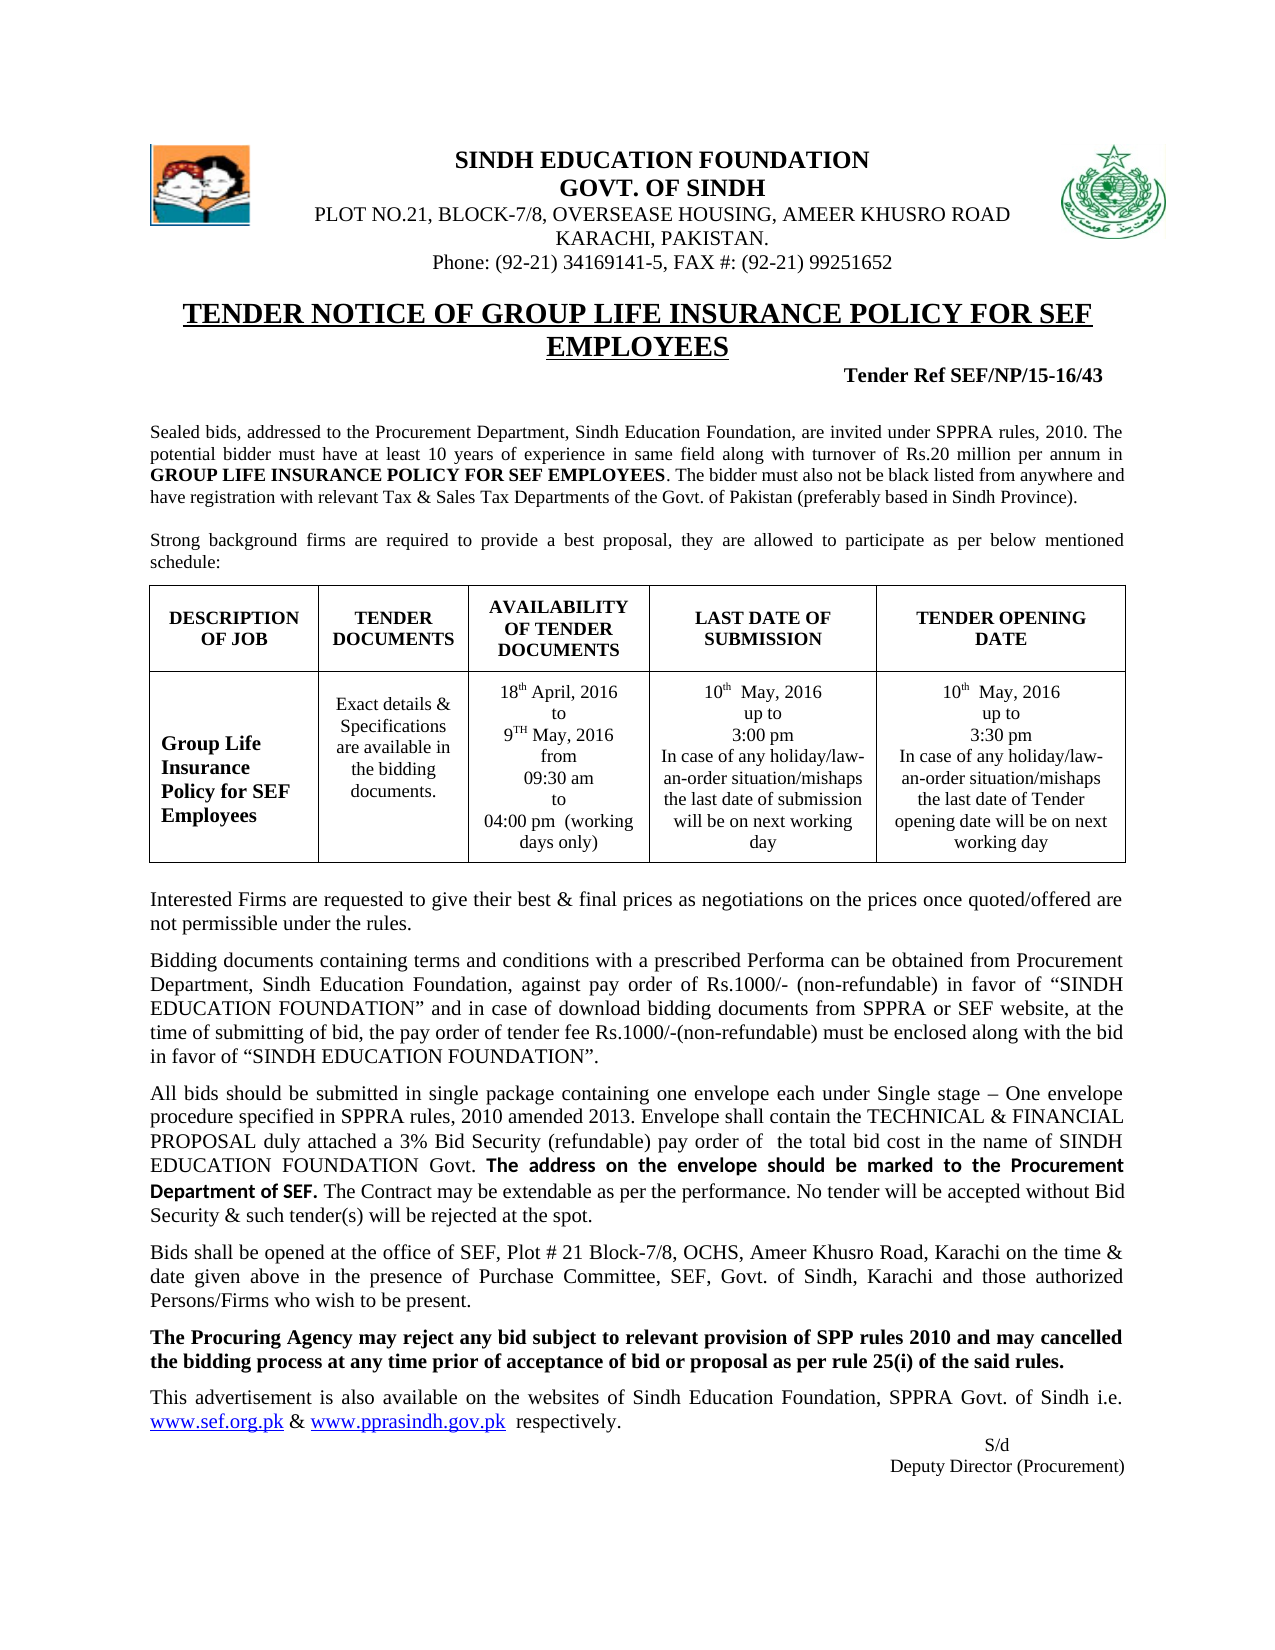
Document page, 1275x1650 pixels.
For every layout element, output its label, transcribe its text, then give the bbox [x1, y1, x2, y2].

text Strong background firms are required to provide a best proposal, they are allowed to participate as per below mentioned schedule: [150, 529, 1125, 572]
table_cell Exact details & Specifications are available in the bidding documents. [319, 672, 468, 862]
text Deputy Director (Procurement) [150, 1455, 1125, 1477]
picture [150, 144, 252, 226]
table_cell 10th May, 2016 up to 3:30 pm In case of any holiday/law-an-order situation/mishaps the last date of Tender opening date will be on next working day [877, 672, 1125, 862]
table_cell Group Life Insurance Policy for SEF Employees [150, 672, 318, 862]
text Tender Ref SEF/NP/15-16/43 [150, 363, 1125, 387]
text TENDER NOTICE OF GROUP LIFE INSURANCE POLICY FOR SEF EMPLOYEES [150, 296, 1125, 363]
picture [1061, 144, 1166, 239]
text Interested Firms are requested to give their best & final prices as negotiations on the prices once quoted/offered are not permissible under the rules. [150, 887, 1125, 935]
table_header SINDH EDUCATION FOUNDATION GOVT. OF SINDH plot nO.21, block-7/8, OVERSEASE HOUSING, AMEER KHUSRO ROAD KARACHI, Pakistan. Phone: (92-21) 34169141-5, FAX #: (92-21) 99251652 [275, 145, 1050, 274]
table_cell 10th May, 2016 up to 3:00 pm In case of any holiday/law-an-order situation/mishaps the last date of submission will be on next working day [650, 672, 876, 862]
table_cell 18th April, 2016 to 9TH May, 2016 from 09:30 am to 04:00 pm (working days only) [469, 672, 649, 862]
table_header TENDER OPENING DATE [877, 586, 1125, 671]
table_header [139, 145, 274, 274]
table_header AVAILABILITY OF TENDER DOCUMENTS [469, 586, 649, 671]
table_header [1050, 145, 1275, 274]
text Sealed bids, addressed to the Procurement Department, Sindh Education Foundation, are invited under SPPRA rules, 2010. The potential bidder must have at least 10 years of experience in same field along with turnover of Rs.20 million per annum in GROUP LIFE INSURANCE POLICY FOR SEF EMPLOYEES. The bidder must also not be black listed from anywhere and have registration with relevant Tax & Sales Tax Departments of the Govt. of Pakistan (preferably based in Sindh Province). [150, 421, 1125, 507]
text This advertisement is also available on the websites of Sindh Education Foundation, SPPRA Govt. of Sindh i.e. www.sef.org.pk & www.pprasindh.gov.pk respectively. [150, 1385, 1125, 1433]
text Bidding documents containing terms and conditions with a prescribed Performa can be obtained from Procurement Department, Sindh Education Foundation, against pay order of Rs.1000/- (non-refundable) in favor of “SINDH EDUCATION FOUNDATION” and in case of download bidding documents from SPPRA or SEF website, at the time of submitting of bid, the pay order of tender fee Rs.1000/-(non-refundable) must be enclosed along with the bid in favor of “SINDH EDUCATION FOUNDATION”. [150, 948, 1125, 1068]
table_header TENDER DOCUMENTS [319, 586, 468, 671]
text The Procuring Agency may reject any bid subject to relevant provision of SPP rules 2010 and may cancelled the bidding process at any time prior of acceptance of bid or proposal as per rule 25(i) of the said rules. [150, 1325, 1125, 1373]
table_header DESCRIPTION OF JOB [150, 586, 318, 671]
table_header LAST DATE OF SUBMISSION [650, 586, 876, 671]
text S/d [825, 1433, 1101, 1455]
text Bids shall be opened at the office of SEF, Plot # 21 Block-7/8, OCHS, Ameer Khusro Road, Karachi on the time & date given above in the presence of Purchase Committee, SEF, Govt. of Sindh, Karachi and those authorized Persons/Firms who wish to be present. [150, 1240, 1125, 1312]
text All bids should be submitted in single package containing one envelope each under Single stage – One envelope procedure specified in SPPRA rules, 2010 amended 2013. Envelope shall contain the TECHNICAL & FINANCIAL PROPOSAL duly attached a 3% Bid Security (refundable) pay order of the total bid cost in the name of SINDH EDUCATION FOUNDATION Govt. The address on the envelope should be marked to the Procurement Department of SEF. The Contract may be extendable as per the performance. No tender will be accepted without Bid Security & such tender(s) will be rejected at the spot. [150, 1080, 1125, 1227]
